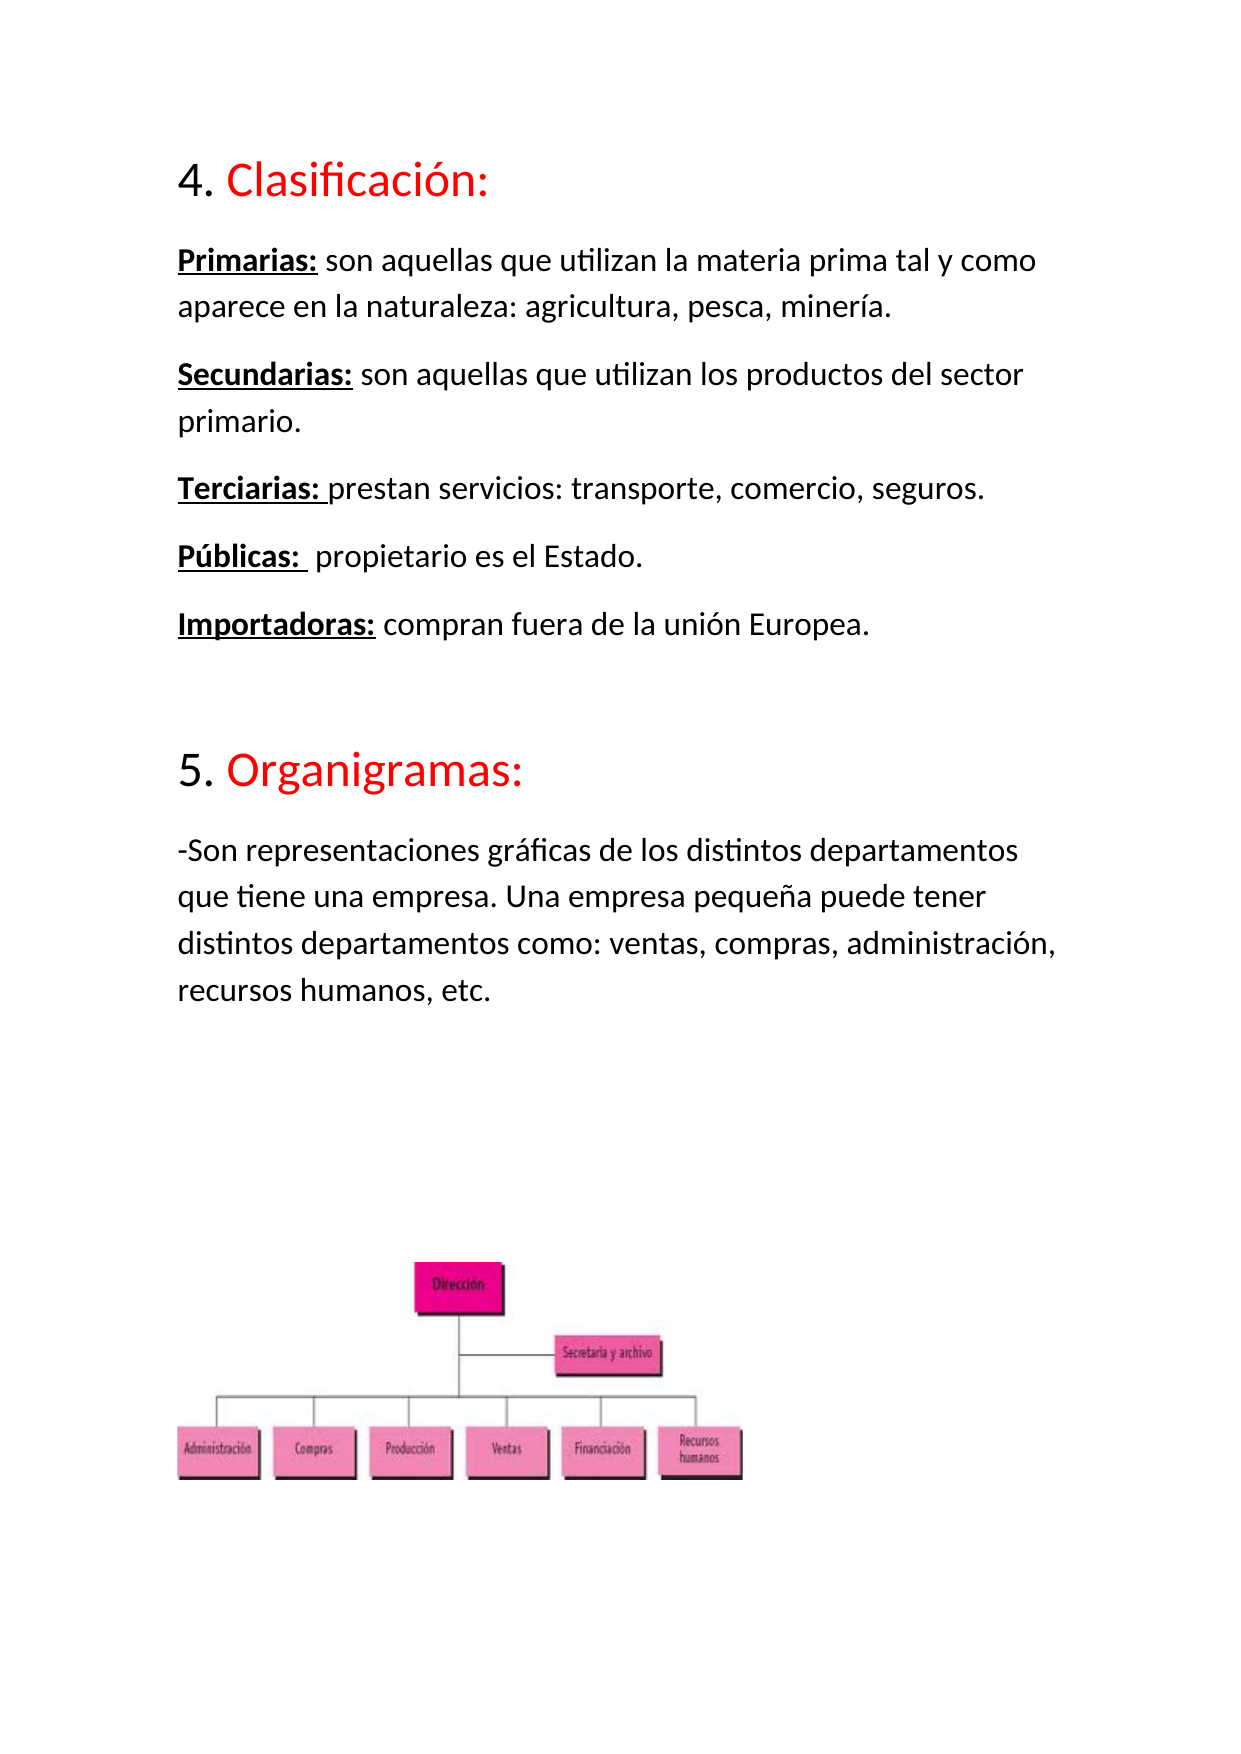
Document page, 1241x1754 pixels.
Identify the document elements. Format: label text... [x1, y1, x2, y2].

text -Son representaciones gráficas de los distintos departamentos que tiene una empresa. Una empresa pequeña puede tener distintos departamentos como: ventas, compras, administración, recursos humanos, etc. [177, 829, 1063, 1010]
text Importadoras: compran fuera de la unión Europea. [177, 602, 1063, 643]
text Primarias: son aquellas que utilizan la materia prima tal y como aparece en la naturaleza: agricultura, pesca, minería. [177, 238, 1063, 326]
text 5. Organigramas: [177, 738, 1063, 799]
picture [177, 1262, 743, 1480]
text Terciarias: prestan servicios: transporte, comercio, seguros. [177, 467, 1063, 508]
text 4. Clasificación: [177, 148, 1063, 209]
text Secundarias: son aquellas que utilizan los productos del sector primario. [177, 353, 1063, 440]
text Públicas: propietario es el Estado. [177, 535, 1063, 576]
